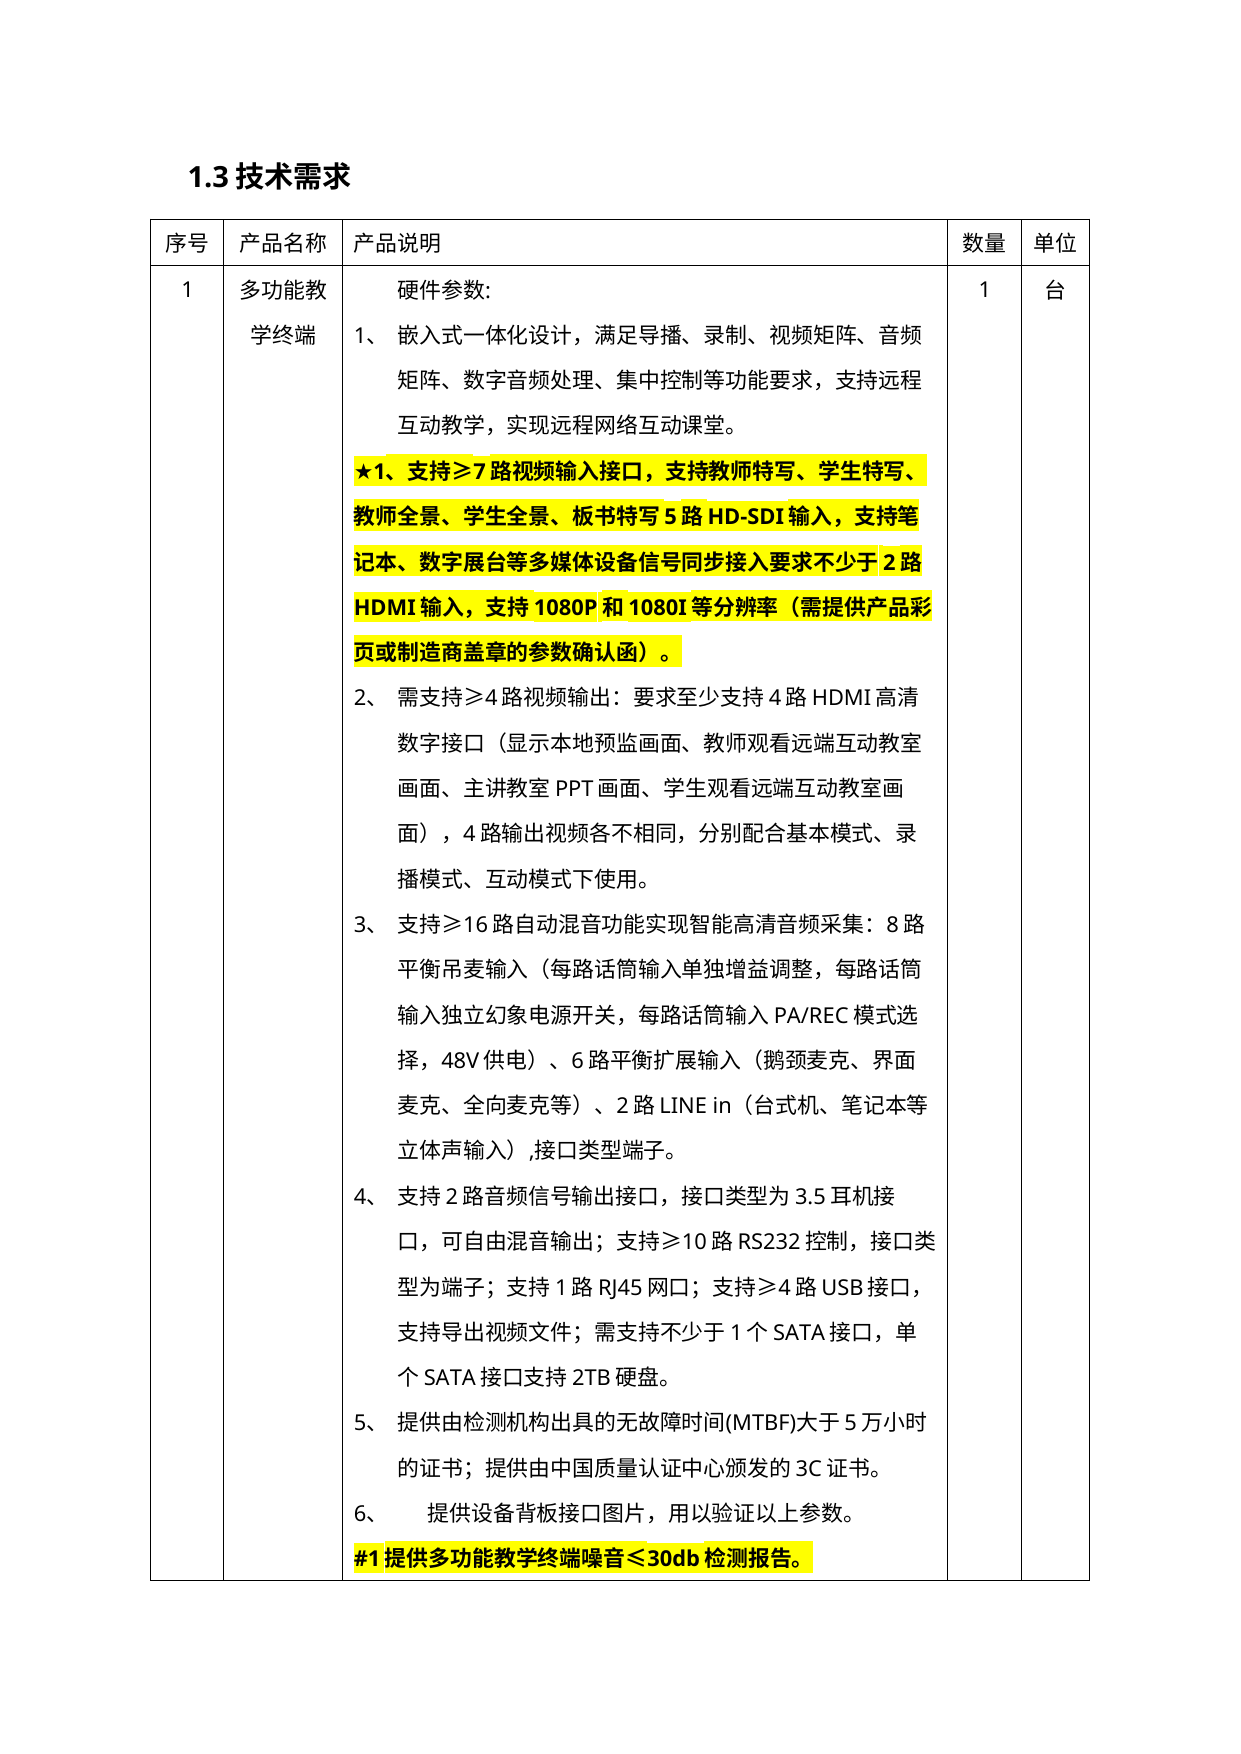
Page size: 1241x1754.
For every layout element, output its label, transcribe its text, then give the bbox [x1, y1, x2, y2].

table_header 产品说明 [343, 220, 947, 265]
table_header 单位 [1022, 220, 1089, 265]
table_cell 多功能教学终端 [224, 266, 342, 1580]
table_header 产品名称 [224, 220, 342, 265]
table_header 序号 [151, 220, 223, 265]
table_cell 1 [948, 266, 1021, 1580]
subtitle 1.3技术需求 [187, 152, 1053, 197]
table_cell 台 [1022, 266, 1089, 1580]
table_header 数量 [948, 220, 1021, 265]
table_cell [343, 266, 947, 1580]
table_cell 1 [151, 266, 223, 1580]
